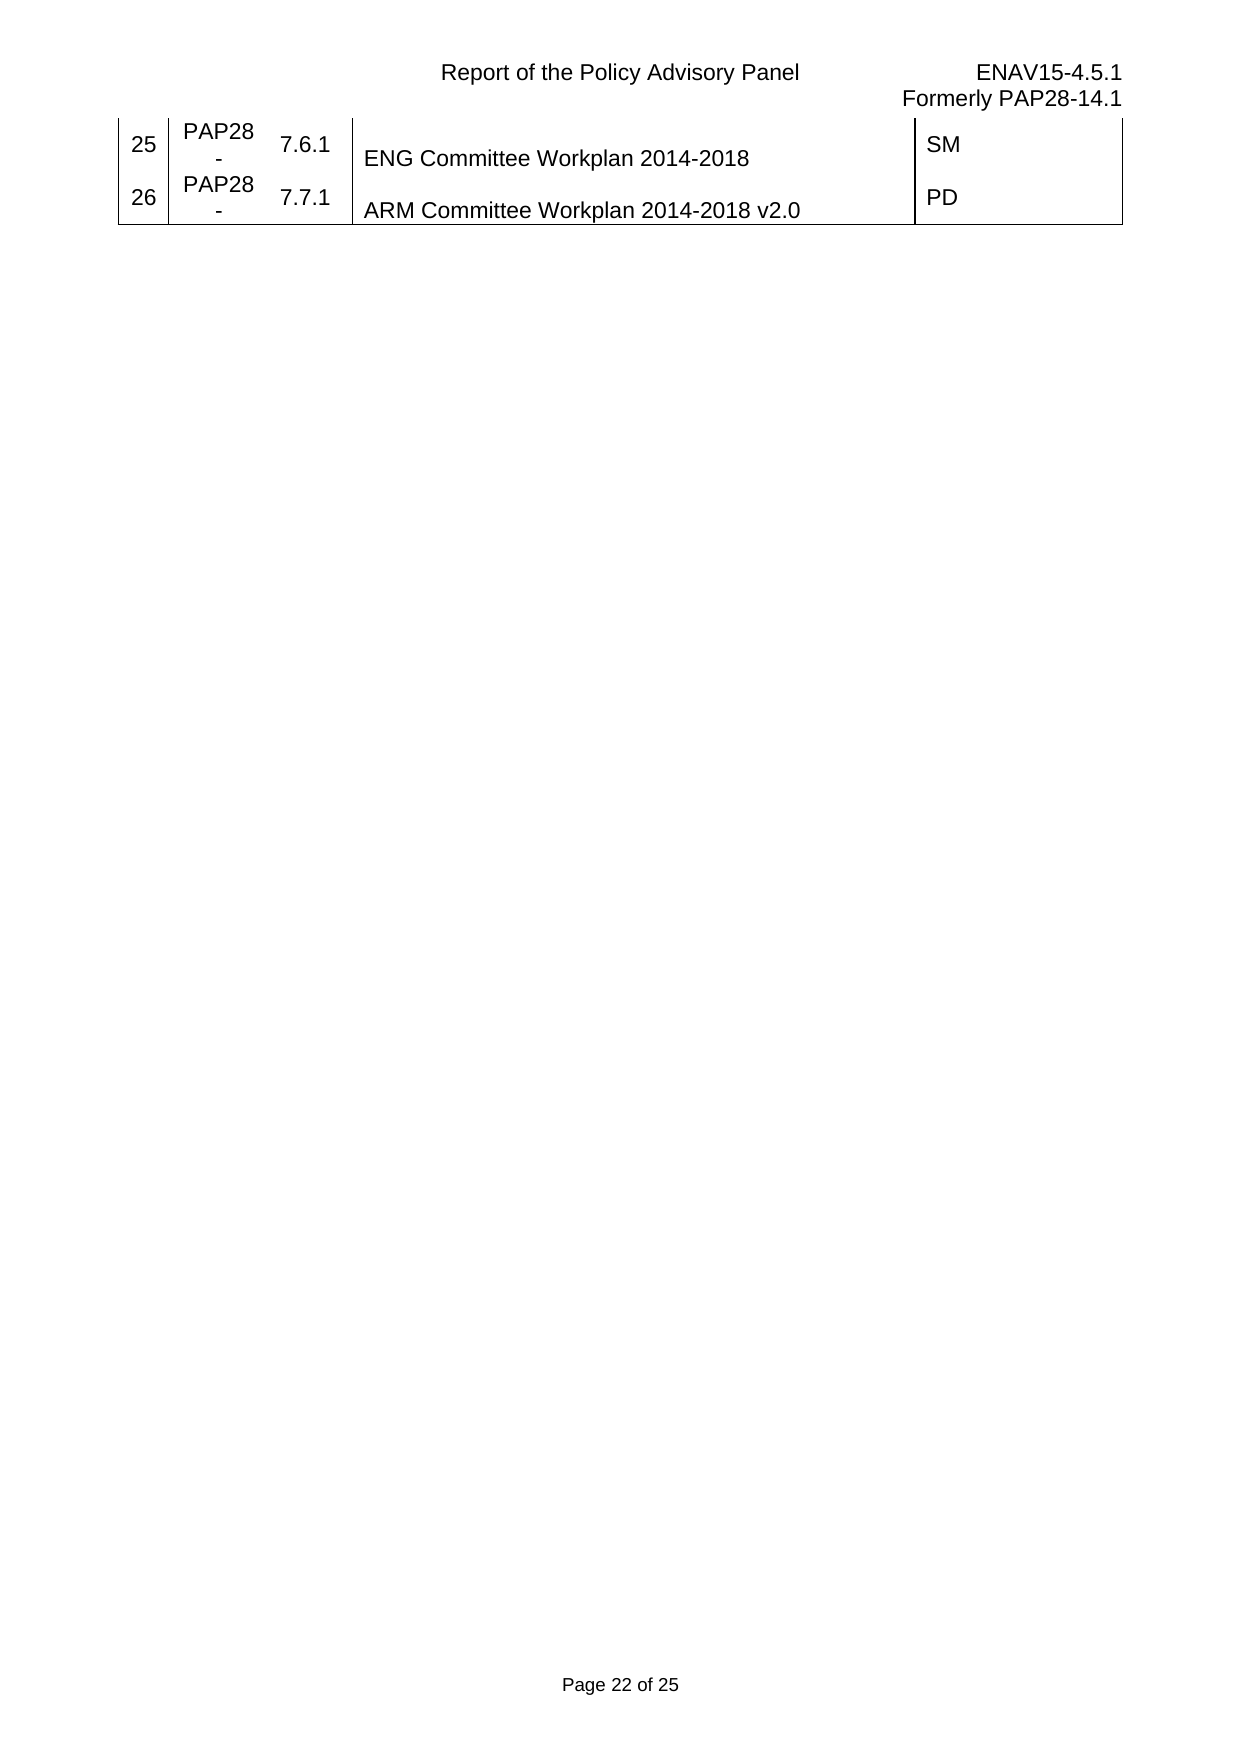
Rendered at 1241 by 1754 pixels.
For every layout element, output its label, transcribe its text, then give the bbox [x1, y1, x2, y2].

table_cell PAP28- [169, 118, 268, 171]
table_cell 25 [119, 118, 168, 171]
table_cell ARM Committee Workplan 2014-2018 v2.0 [353, 171, 914, 223]
table_cell 7.7.1 [268, 171, 352, 223]
table_cell SM [916, 118, 1122, 171]
table_cell 7.6.1 [268, 118, 352, 171]
table_cell PD [916, 171, 1122, 223]
table_cell 26 [119, 171, 168, 223]
table_cell PAP28- [169, 171, 268, 223]
table_cell ENG Committee Workplan 2014-2018 [353, 118, 914, 171]
